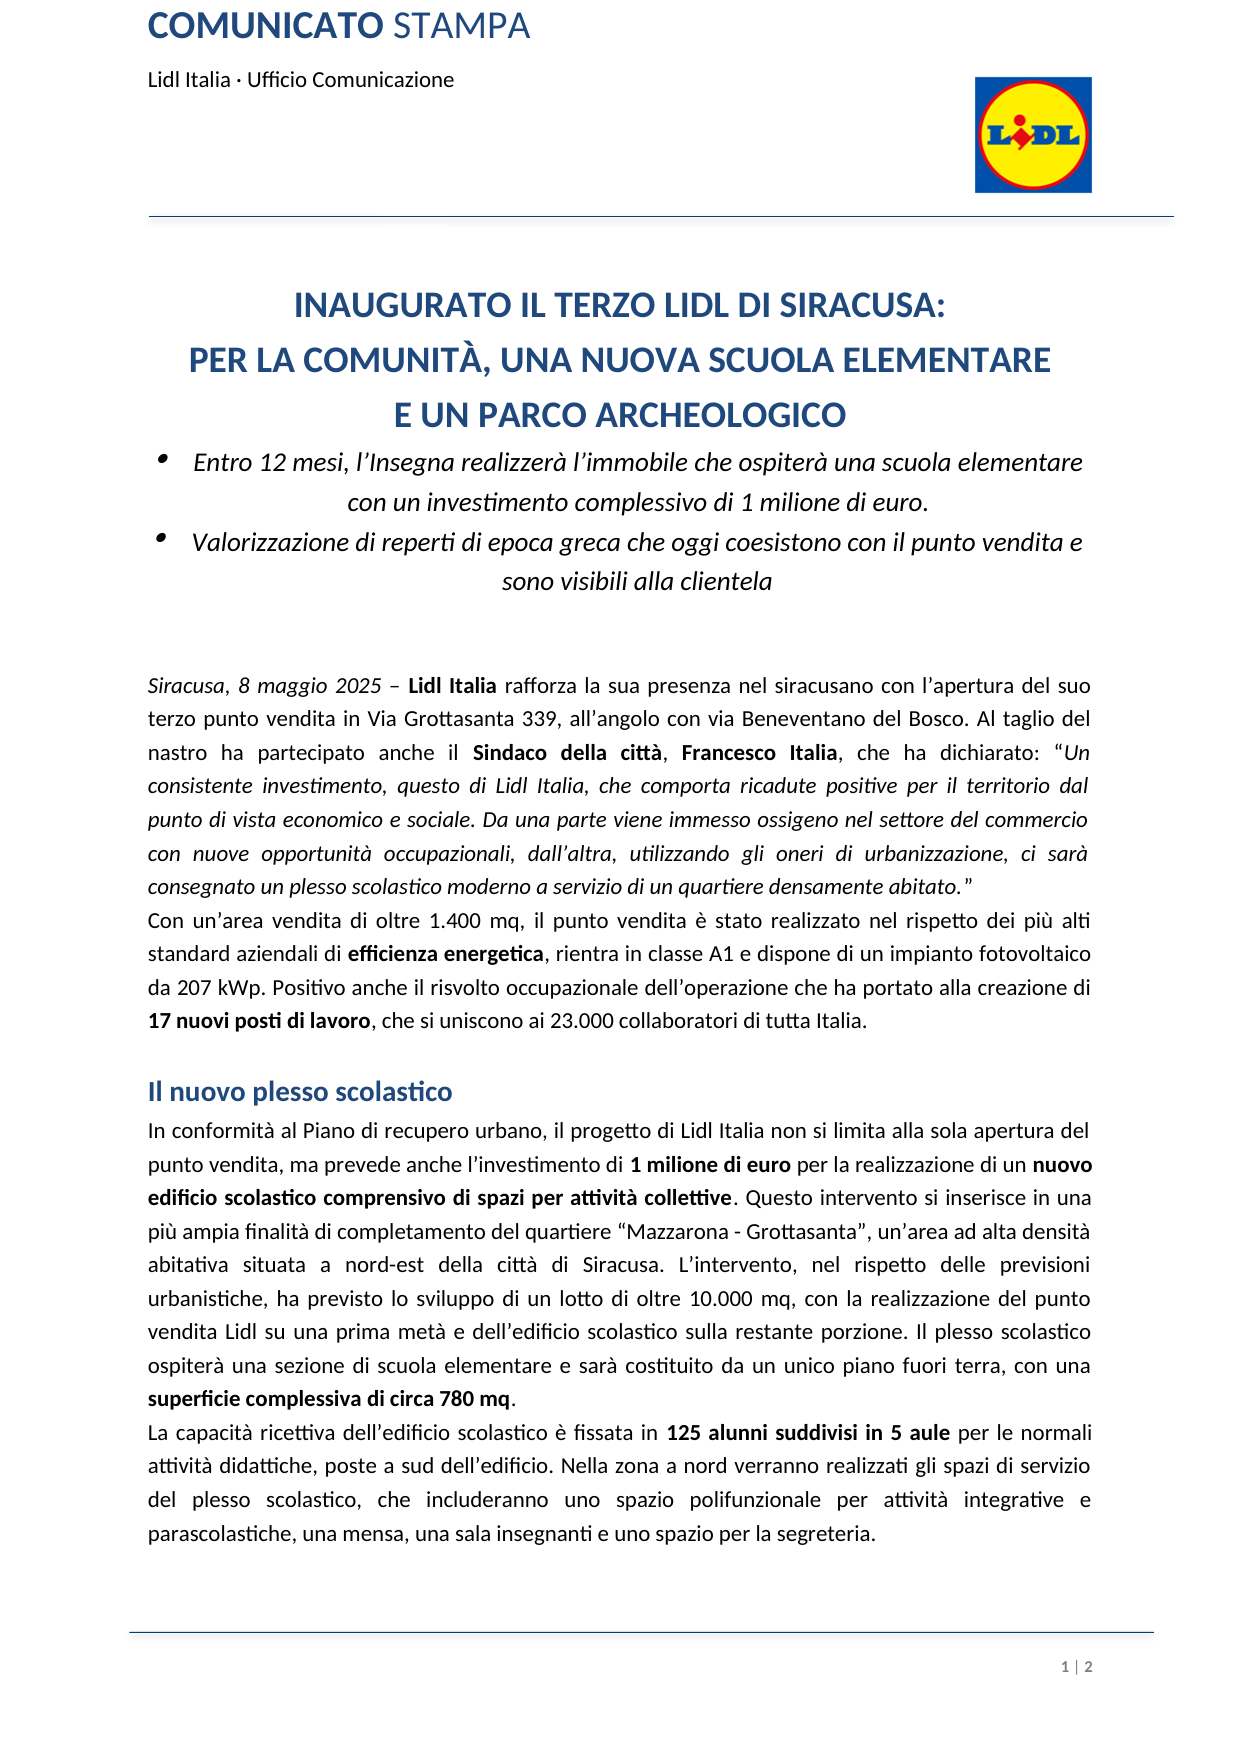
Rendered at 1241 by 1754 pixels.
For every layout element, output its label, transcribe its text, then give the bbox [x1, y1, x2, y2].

text Siracusa, 8 maggio 2025 – Lidl Italia rafforza la sua presenza nel siracusano con l’apertura del suo terzo punto vendita in Via Grottasanta 339, all’angolo con via Beneventano del Bosco. Al taglio del nastro ha partecipato anche il Sindaco della città, Francesco Italia, che ha dichiarato: “Un consistente investimento, questo di Lidl Italia, che comporta ricadute positive per il territorio dal punto di vista economico e sociale. Da una parte viene immesso ossigeno nel settore del commercio con nuove opportunità occupazionali, dall’altra, utilizzando gli oneri di urbanizzazione, ci sarà consegnato un plesso scolastico moderno a servizio di un quartiere densamente abitato.” [148, 671, 1092, 900]
text Il nuovo plesso scolastico [148, 1073, 1092, 1109]
text inauguraTO il TERZO LIDL DI SIRACUSA: [148, 281, 1092, 326]
list Entro 12 mesi, l’Insegna realizzerà l’immobile che ospiterà una scuola elementare con un investimento complessivo di 1 milione di euro. [148, 446, 1092, 518]
picture [974, 76, 1093, 194]
text Con un’area vendita di oltre 1.400 mq, il punto vendita è stato realizzato nel rispetto dei più alti standard aziendali di efficienza energetica, rientra in classe A1 e dispone di un impianto fotovoltaico da 207 kWp. Positivo anche il risvolto occupazionale dell’operazione che ha portato alla creazione di 17 nuovi posti di lavoro, che si uniscono ai 23.000 collaboratori di tutta Italia. [148, 906, 1092, 1034]
text La capacità ricettiva dell’edificio scolastico è fissata in 125 alunni suddivisi in 5 aule per le normali attività didattiche, poste a sud dell’edificio. Nella zona a nord verranno realizzati gli spazi di servizio del plesso scolastico, che includeranno uno spazio polifunzionale per attività integrative e parascolastiche, una mensa, una sala insegnanti e uno spazio per la segreteria. [148, 1418, 1092, 1547]
text E UN parco archeologico [148, 391, 1092, 436]
text In conformità al Piano di recupero urbano, il progetto di Lidl Italia non si limita alla sola apertura del punto vendita, ma prevede anche l’investimento di 1 milione di euro per la realizzazione di un nuovo edificio scolastico comprensivo di spazi per attività collettive. Questo intervento si inserisce in una più ampia finalità di completamento del quartiere “Mazzarona - Grottasanta”, un’area ad alta densità abitativa situata a nord-est della città di Siracusa. L’intervento, nel rispetto delle previsioni urbanistiche, ha previsto lo sviluppo di un lotto di oltre 10.000 mq, con la realizzazione del punto vendita Lidl su una prima metà e dell’edificio scolastico sulla restante porzione. Il plesso scolastico ospiterà una sezione di scuola elementare e sarà costituito da un unico piano fuori terra, con una superficie complessiva di circa 780 mq. [148, 1116, 1092, 1413]
list Valorizzazione di reperti di epoca greca che oggi coesistono con il punto vendita e sono visibili alla clientela [148, 525, 1092, 597]
text per la comunitÀ, unA nuova scuola elementare [148, 336, 1092, 381]
